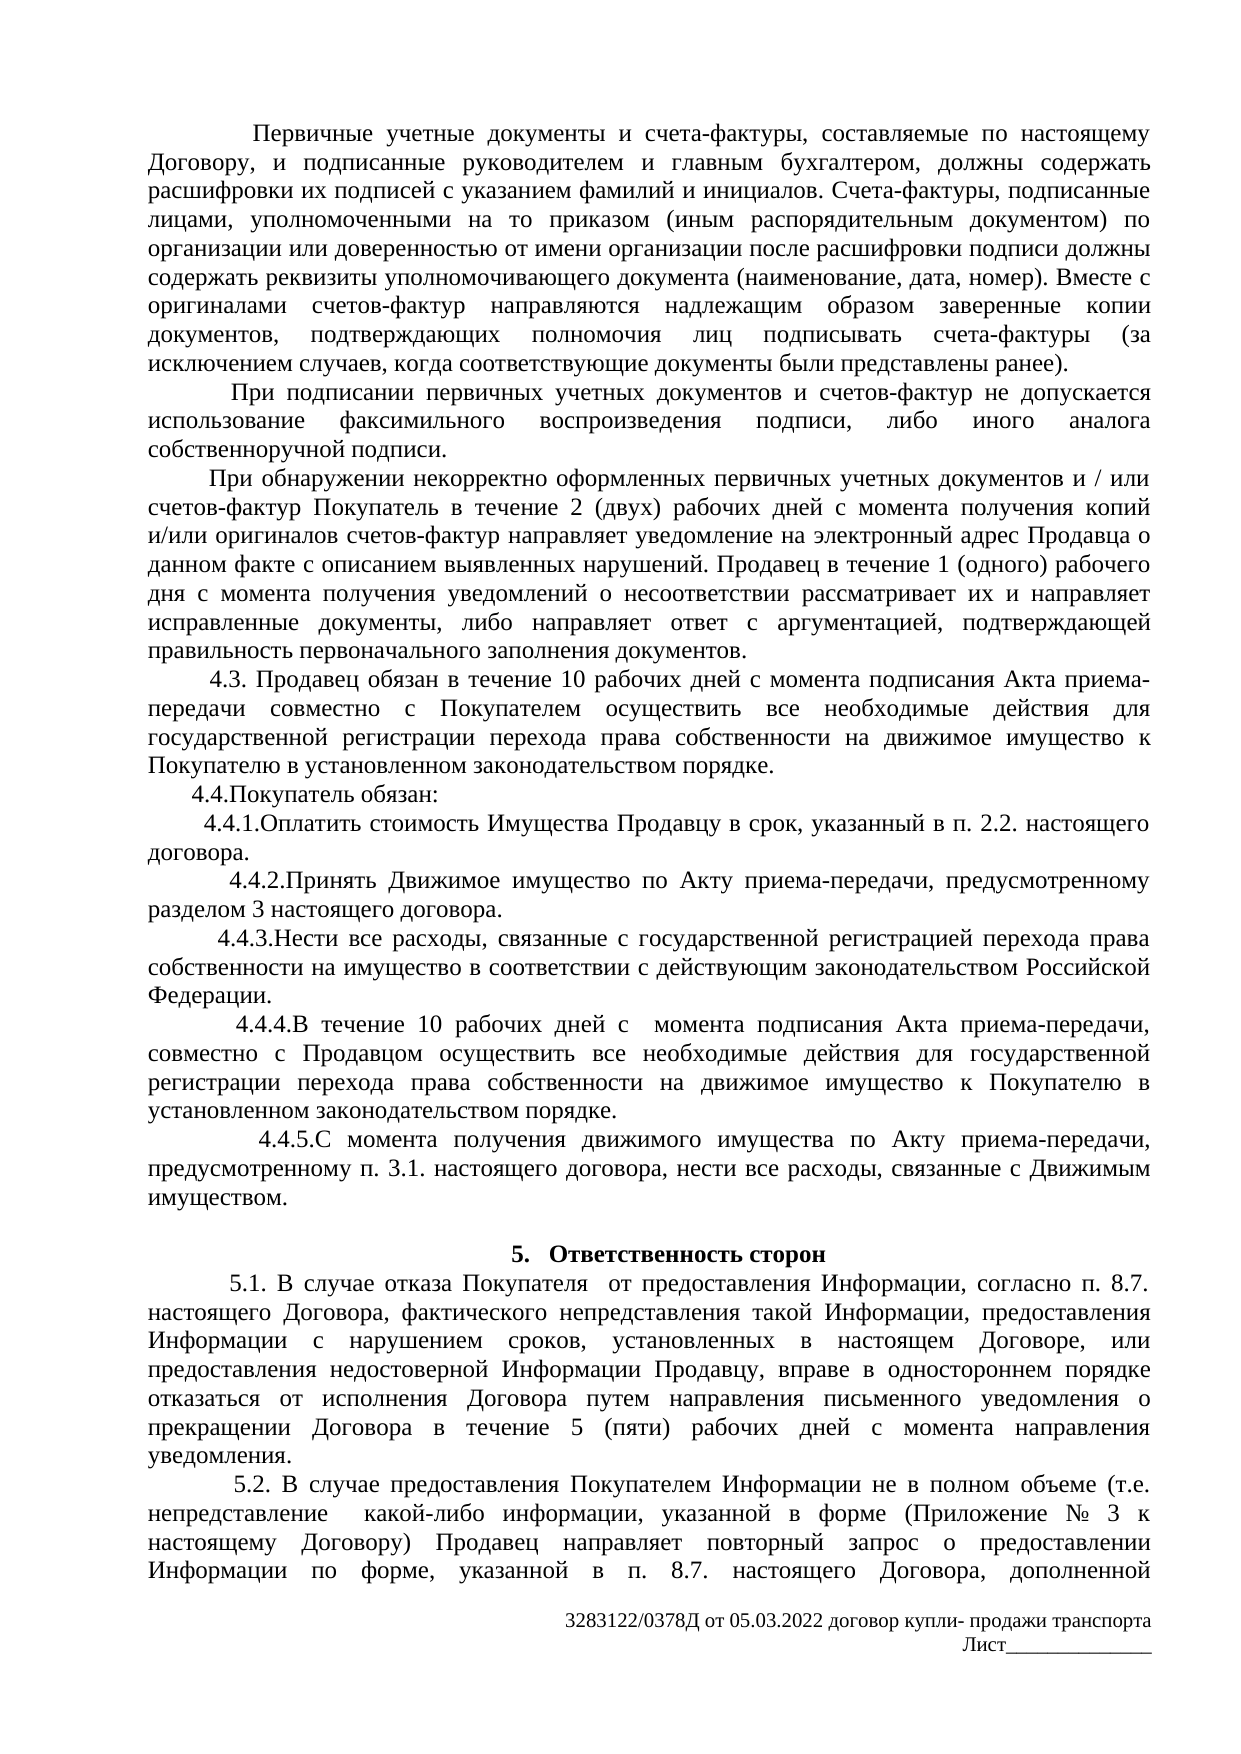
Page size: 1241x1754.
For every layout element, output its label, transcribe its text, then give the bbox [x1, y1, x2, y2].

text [148, 1469, 1152, 1584]
text При обнаружении некорректно оформленных первичных учетных документов и / или счетов-фактур Покупатель в течение 2 (двух) рабочих дней с момента получения копий и/или оригиналов счетов-фактур направляет уведомление на электронный адрес Продавца о данном факте с описанием выявленных нарушений. Продавец в течение 1 (одного) рабочего дня с момента получения уведомлений о несоответствии рассматривает их и направляет исправленные документы, либо направляет ответ с аргументацией, подтверждающей правильность первоначального заполнения документов. [148, 463, 1152, 664]
text 4.4.1.Оплатить стоимость Имущества Продавцу в срок, указанный в п. 2.2. настоящего договора. [148, 808, 1152, 866]
text 4.4.Покупатель обязан: [148, 779, 1152, 808]
text 4.4.2.Принять Движимое имущество по Акту приема-передачи, предусмотренному разделом 3 настоящего договора. [148, 866, 1152, 923]
text 4.4.3.Нести все расходы, связанные с государственной регистрацией перехода права собственности на имущество в соответствии с действующим законодательством Российской Федерации. [148, 923, 1152, 1009]
text 5.1. В случае отказа Покупателя от предоставления Информации, согласно п. 8.7. настоящего Договора, фактического непредставления такой Информации, предоставления Информации с нарушением сроков, установленных в настоящем Договоре, или предоставления недостоверной Информации Продавцу, вправе в одностороннем порядке отказаться от исполнения Договора путем направления письменного уведомления о прекращении Договора в течение 5 (пяти) рабочих дней с момента направления уведомления. [148, 1268, 1152, 1469]
text При подписании первичных учетных документов и счетов-фактур не допускается использование факсимильного воспроизведения подписи, либо иного аналога собственноручной подписи. [148, 377, 1152, 463]
text 4.4.5.С момента получения движимого имущества по Акту приема-передачи, предусмотренному п. 3.1. настоящего договора, нести все расходы, связанные с Движимым имуществом. [148, 1124, 1152, 1211]
text 4.4.4.В течение 10 рабочих дней с момента подписания Акта приема-передачи, совместно с Продавцом осуществить все необходимые действия для государственной регистрации перехода права собственности на движимое имущество к Покупателю в установленном законодательством порядке. [148, 1009, 1152, 1124]
text 4.3. Продавец обязан в течение 10 рабочих дней с момента подписания Акта приема-передачи совместно с Покупателем осуществить все необходимые действия для государственной регистрации перехода права собственности на движимое имущество к Покупателю в установленном законодательством порядке. [148, 664, 1152, 779]
text Первичные учетные документы и счета-фактуры, составляемые по настоящему Договору, и подписанные руководителем и главным бухгалтером, должны содержать расшифровки их подписей с указанием фамилий и инициалов. Счета-фактуры, подписанные лицами, уполномоченными на то приказом (иным распорядительным документом) по организации или доверенностью от имени организации после расшифровки подписи должны содержать реквизиты уполномочивающего документа (наименование, дата, номер). Вместе с оригиналами счетов-фактур направляются надлежащим образом заверенные копии документов, подтверждающих полномочия лиц подписывать счета-фактуры (за исключением случаев, когда соответствующие документы были представлены ранее). [148, 118, 1152, 377]
list Ответственность сторон [185, 1239, 1152, 1268]
